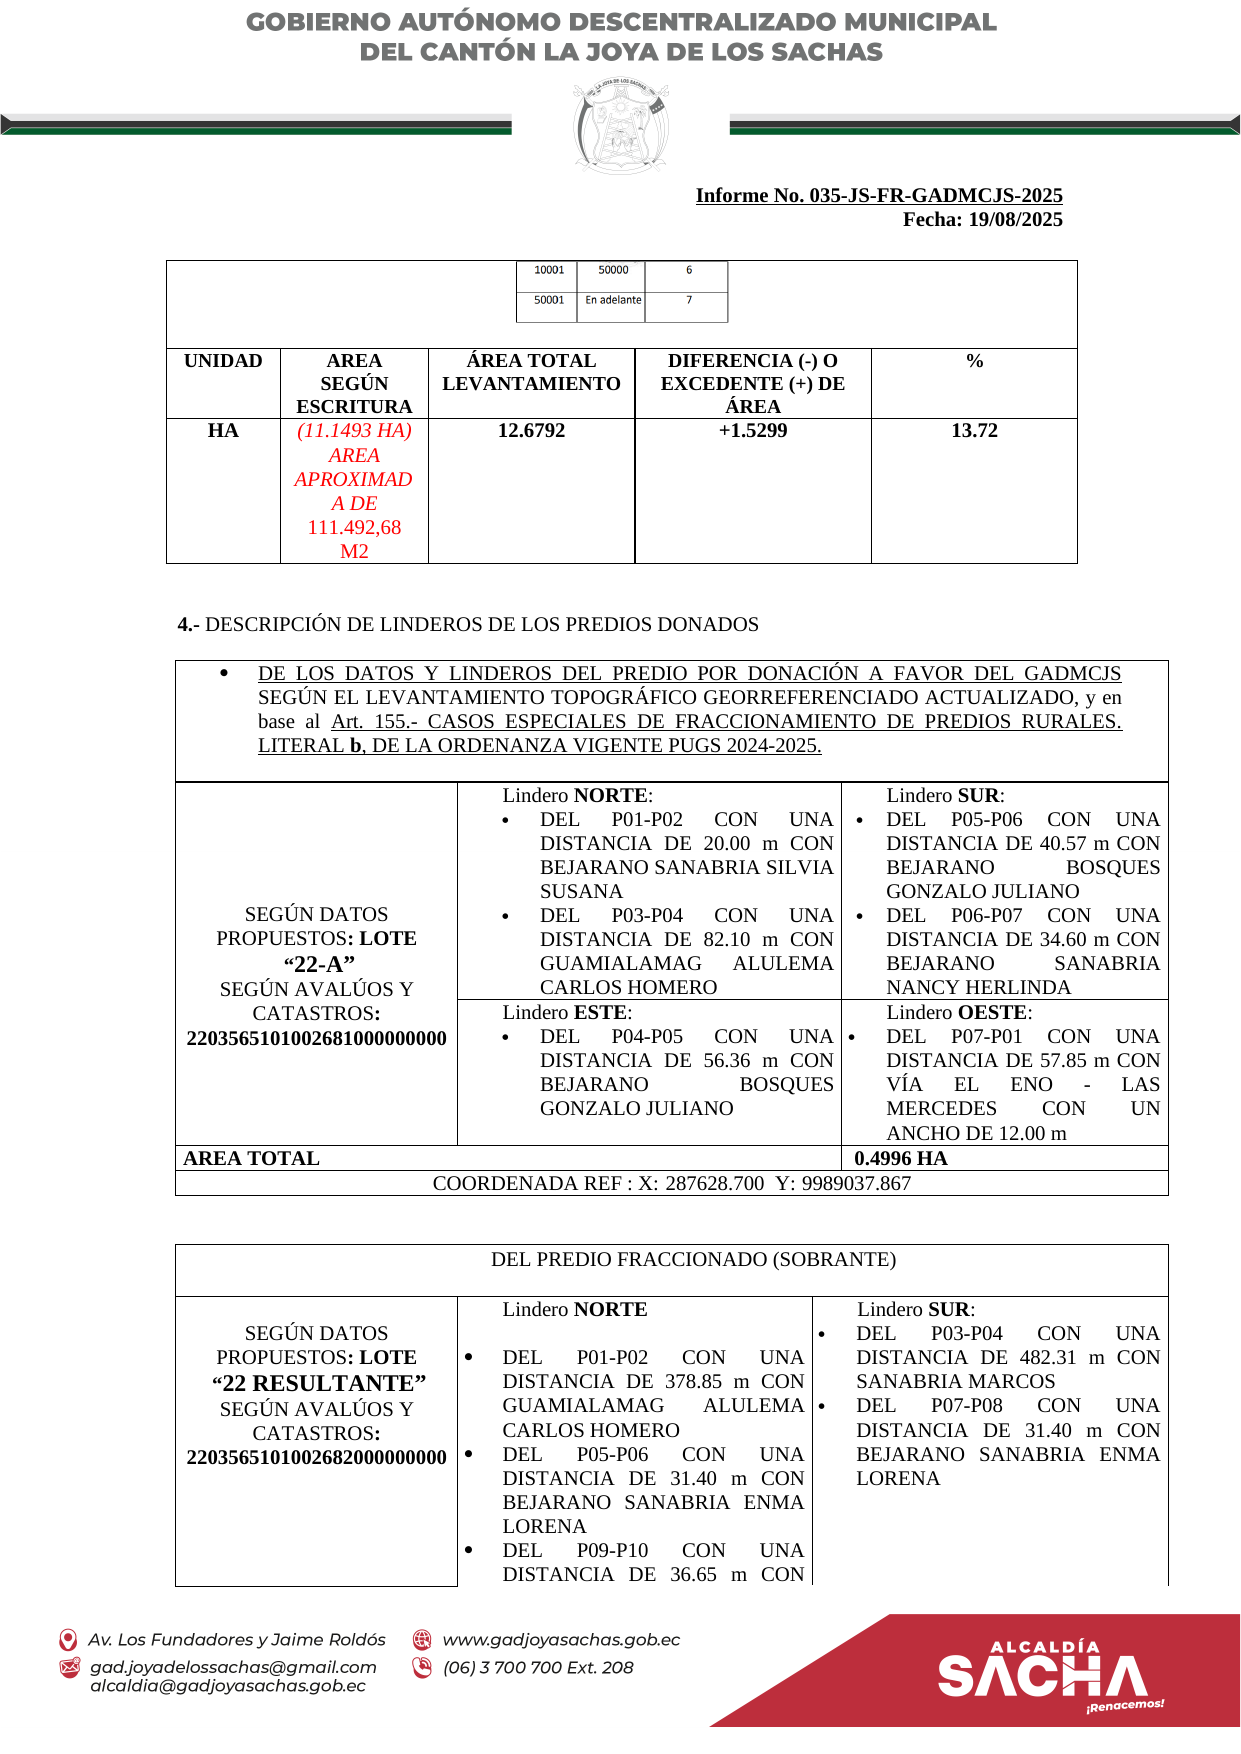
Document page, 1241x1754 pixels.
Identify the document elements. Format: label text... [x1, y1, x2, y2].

table_cell AREA TOTAL [176, 1146, 841, 1169]
table_cell Lindero ESTE: DEL P04-P05 CON UNA DISTANCIA DE 56.36 m CON BEJARANO BOSQUES GONZALO JULIANO [458, 1000, 841, 1144]
table_cell Lindero OESTE: DEL P07-P01 CON UNA DISTANCIA DE 57.85 m CON VÍA EL ENO - LAS MERCEDES CON UN ANCHO DE 12.00 m [842, 1000, 1168, 1144]
table_cell AREA SEGÚN ESCRITURA [281, 349, 428, 417]
table_cell 13.72 [872, 419, 1077, 563]
table_cell ÁREA TOTAL LEVANTAMIENTO [429, 349, 634, 417]
table_cell 12.6792 [429, 419, 634, 563]
table_cell % [872, 349, 1077, 417]
table_cell (11.1493 HA) AREA APROXIMADA DE 111.492,68 M2 [281, 419, 428, 563]
table_cell Lindero SUR: DEL P05-P06 CON UNA DISTANCIA DE 40.57 m CON BEJARANO BOSQUES GONZALO JULIANO DEL P06-P07 CON UNA DISTANCIA DE 34.60 m CON BEJARANO SANABRIA NANCY HERLINDA [842, 783, 1168, 999]
table_cell COORDENADA REF : X: 287628.700 Y: 9989037.867 [176, 1171, 1168, 1195]
table_cell DIFERENCIA (-) O EXCEDENTE (+) DE ÁREA [636, 349, 871, 417]
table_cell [812, 1297, 1168, 1586]
table_cell HA [167, 419, 280, 563]
table_cell Lindero NORTE: DEL P01-P02 CON UNA DISTANCIA DE 20.00 m CON BEJARANO SANABRIA SILVIA SUSANA DEL P03-P04 CON UNA DISTANCIA DE 82.10 m CON GUAMIALAMAG ALULEMA CARLOS HOMERO [458, 783, 841, 999]
table_cell SEGÚN DATOS PROPUESTOS: LOTE “22-A” SEGÚN AVALÚOS Y CATASTROS: 2203565101002681000000000 [176, 783, 457, 1144]
table_header DE LOS DATOS Y LINDEROS DEL PREDIO POR DONACIÓN A FAVOR DEL GADMCJS SEGÚN EL LEVANTAMIENTO TOPOGRÁFICO GEORREFERENCIADO ACTUALIZADO, y en base al Art. 155.- CASOS ESPECIALES DE FRACCIONAMIENTO DE PREDIOS RURALES. LITERAL b, DE LA ORDENANZA VIGENTE PUGS 2024-2025. [176, 661, 1168, 781]
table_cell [176, 1297, 457, 1586]
table_cell UNIDAD [167, 349, 280, 417]
list 4.- DESCRIPCIÓN DE LINDEROS DE LOS PREDIOS DONADOS [177, 612, 1063, 636]
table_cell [458, 1297, 812, 1586]
table_header DEL PREDIO FRACCIONADO (SOBRANTE) [176, 1245, 1168, 1296]
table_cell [167, 261, 1077, 348]
picture [0, 0, 1241, 1728]
table_cell +1.5299 [636, 419, 871, 563]
table_cell 0.4996 HA [842, 1146, 1168, 1169]
